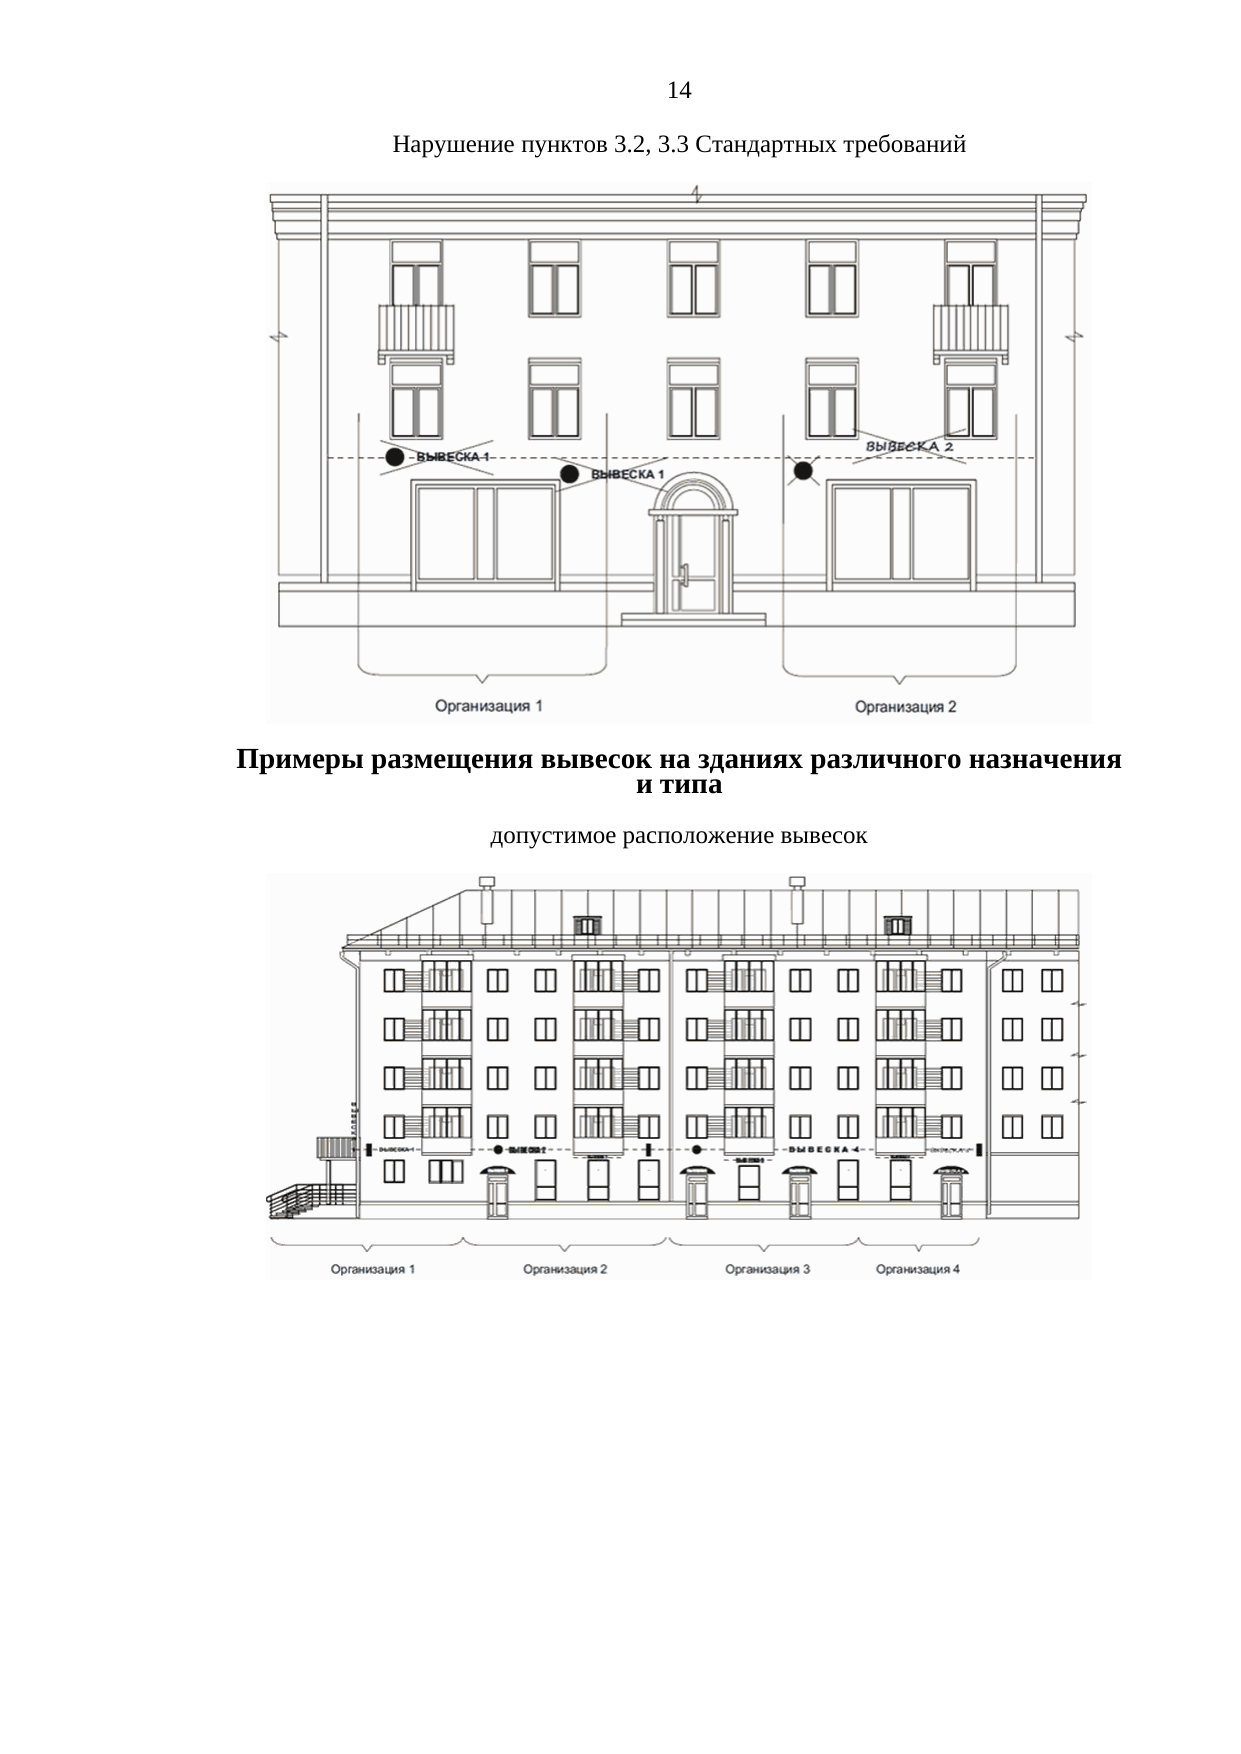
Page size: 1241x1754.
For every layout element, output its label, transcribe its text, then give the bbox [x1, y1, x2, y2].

text Нарушение пунктов 3.2, 3.3 Стандартных требований [177, 132, 1181, 157]
text допустимое расположение вывесок [177, 823, 1181, 848]
text Примеры размещения вывесок на зданиях различного назначения [177, 748, 1181, 773]
text и типа [177, 773, 1181, 798]
picture [266, 873, 1093, 1280]
picture [266, 182, 1093, 724]
